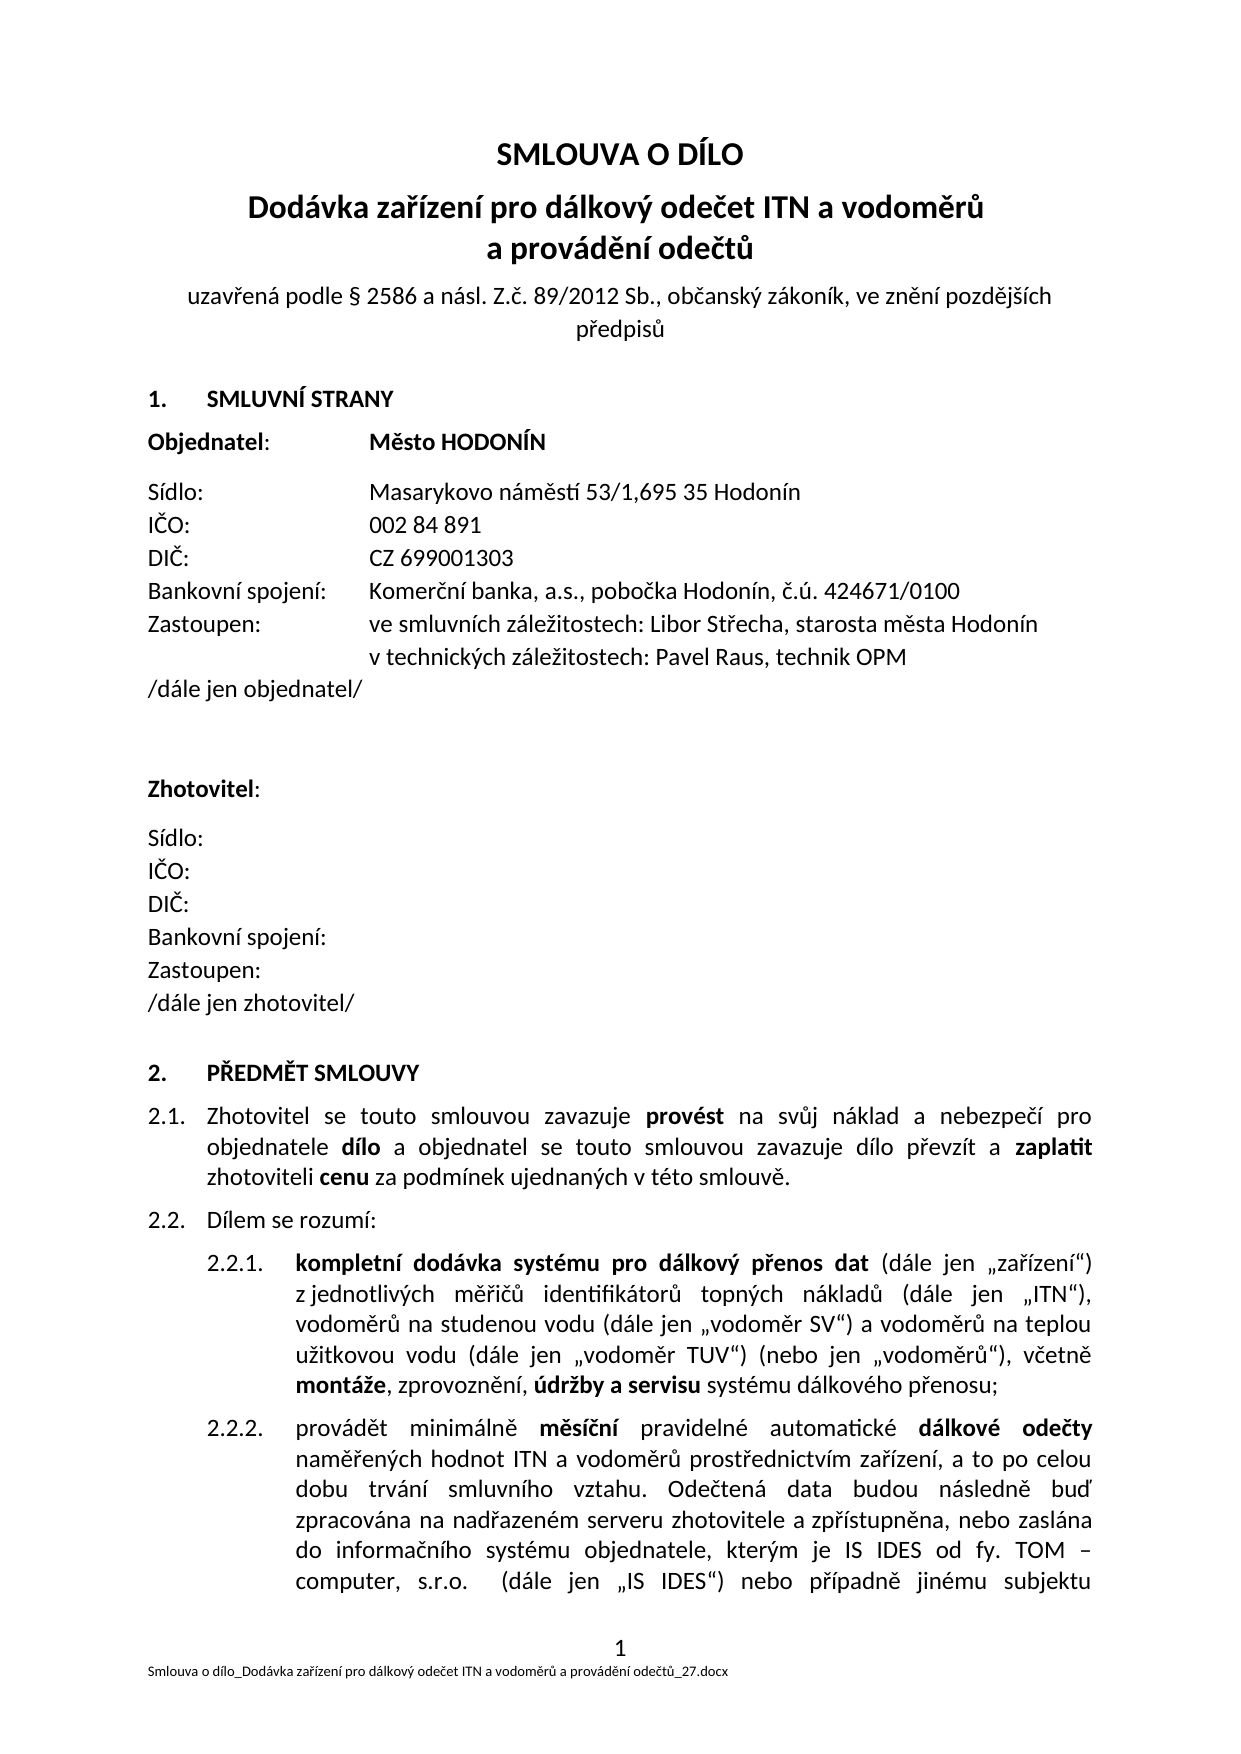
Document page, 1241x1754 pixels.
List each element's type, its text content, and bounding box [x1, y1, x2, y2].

text Dílem se rozumí: [148, 1204, 1093, 1235]
text Objednatel: Město HODONÍN [148, 426, 1093, 457]
text SMLOUVA O DÍLO [148, 133, 1093, 174]
text DIČ: CZ 699001303 [148, 542, 1093, 572]
text Sídlo: Masarykovo náměstí 53/1,695 35 Hodonín [148, 476, 1093, 507]
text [207, 1412, 1093, 1596]
text SMLUVNÍ STRANY [148, 383, 1093, 414]
text /dále jen objednatel/ [148, 673, 1093, 704]
text Předmět smlouvy [148, 1057, 1093, 1088]
text IČO: [148, 855, 1093, 886]
text v technických záležitostech: Pavel Raus, technik OPM [295, 641, 1093, 671]
text Zhotovitel: [148, 773, 1093, 803]
text IČO: 002 84 891 [148, 509, 1093, 539]
text /dále jen zhotovitel/ [148, 987, 1093, 1017]
text Zastoupen: ve smluvních záležitostech: Libor Střecha, starosta města Hodonín [148, 608, 1093, 638]
text Bankovní spojení: Komerční banka, a.s., pobočka Hodonín, č.ú. 424671/0100 [148, 575, 1093, 605]
text Bankovní spojení: [148, 921, 1093, 952]
text DIČ: [148, 888, 1093, 919]
text uzavřená podle § 2586 a násl. Z.č. 89/2012 Sb., občanský zákoník, ve znění pozdějších předpisů [148, 280, 1093, 343]
text Zastoupen: [148, 954, 1093, 984]
text Zhotovitel se touto smlouvou zavazuje provést na svůj náklad a nebezpečí pro objednatele dílo a objednatel se touto smlouvou zavazuje dílo převzít a zaplatit zhotoviteli cenu za podmínek ujednaných v této smlouvě. [148, 1100, 1093, 1192]
text Dodávka zařízení pro dálkový odečet ITN a vodoměrů a provádění odečtů [148, 186, 1093, 268]
text Sídlo: [148, 822, 1093, 853]
text kompletní dodávka systému pro dálkový přenos dat (dále jen „zařízení“) z jednotlivých měřičů identifikátorů topných nákladů (dále jen „ITN“), vodoměrů na studenou vodu (dále jen „vodoměr SV“) a vodoměrů na teplou užitkovou vodu (dále jen „vodoměr TUV“) (nebo jen „vodoměrů“), včetně montáže, zprovoznění, údržby a servisu systému dálkového přenosu; [207, 1247, 1093, 1400]
